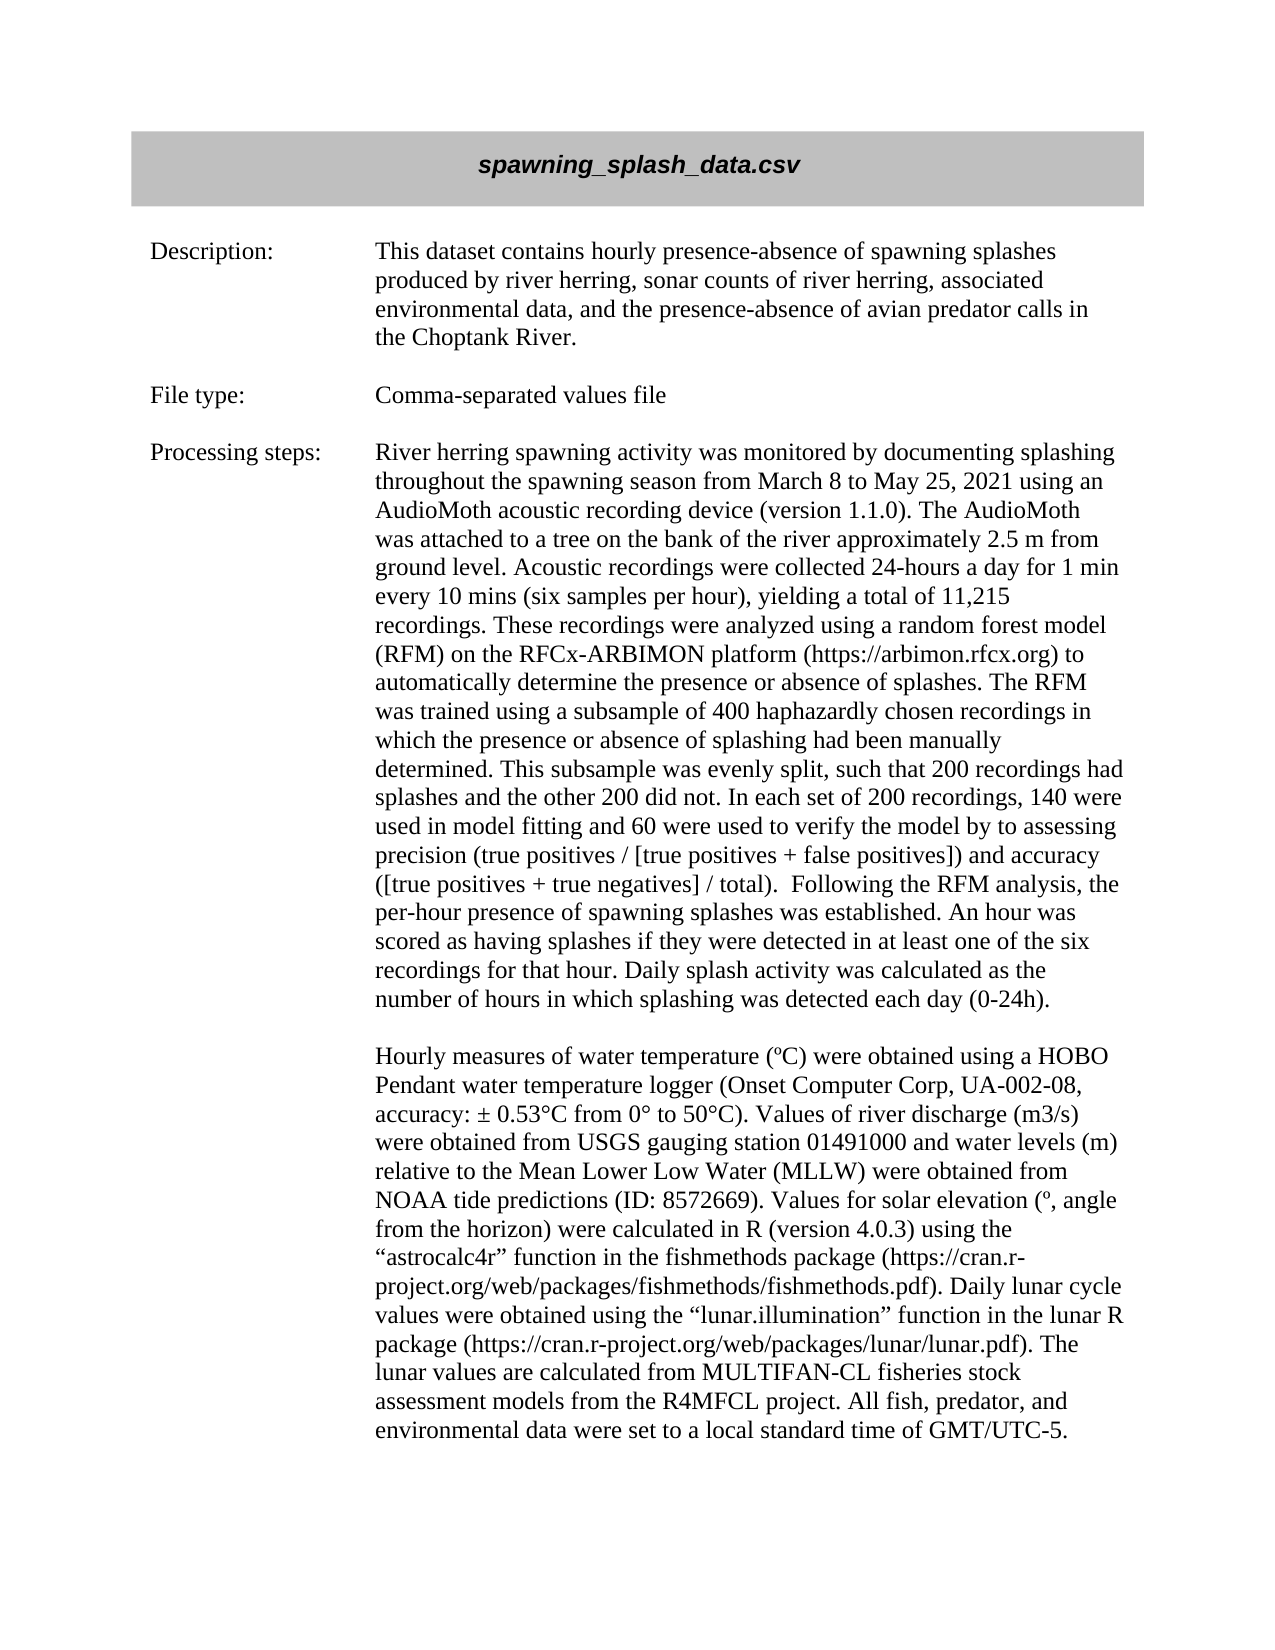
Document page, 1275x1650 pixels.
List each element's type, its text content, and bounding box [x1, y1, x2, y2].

text Hourly measures of water temperature (ºC) were obtained using a HOBO Pendant water temperature logger (Onset Computer Corp, UA-002-08, accuracy: ± 0.53°C from 0° to 50°C). Values of river discharge (m3/s) were obtained from USGS gauging station 01491000 and water levels (m) relative to the Mean Lower Low Water (MLLW) were obtained from NOAA tide predictions (ID: 8572669). Values for solar elevation (º, angle from the horizon) were calculated in R (version 4.0.3) using the “astrocalc4r” function in the fishmethods package (https://cran.r-project.org/web/packages/fishmethods/fishmethods.pdf). Daily lunar cycle values were obtained using the “lunar.illumination” function in the lunar R package (https://cran.r-project.org/web/packages/lunar/lunar.pdf). The lunar values are calculated from MULTIFAN-CL fisheries stock assessment models from the R4MFCL project. All fish, predator, and environmental data were set to a local standard time of GMT/UTC-5. [375, 1041, 1125, 1444]
text Description: This dataset contains hourly presence-absence of spawning splashes produced by river herring, sonar counts of river herring, associated environmental data, and the presence-absence of avian predator calls in the Choptank River. [150, 236, 1125, 351]
text spawning_splash_data.csv [150, 150, 1125, 179]
text File type: Comma-separated values file [150, 380, 1125, 409]
text Processing steps: River herring spawning activity was monitored by documenting splashing throughout the spawning season from March 8 to May 25, 2021 using an AudioMoth acoustic recording device (version 1.1.0). The AudioMoth was attached to a tree on the bank of the river approximately 2.5 m from ground level. Acoustic recordings were collected 24-hours a day for 1 min every 10 mins (six samples per hour), yielding a total of 11,215 recordings. These recordings were analyzed using a random forest model (RFM) on the RFCx-ARBIMON platform (https://arbimon.rfcx.org) to automatically determine the presence or absence of splashes. The RFM was trained using a subsample of 400 haphazardly chosen recordings in which the presence or absence of splashing had been manually determined. This subsample was evenly split, such that 200 recordings had splashes and the other 200 did not. In each set of 200 recordings, 140 were used in model fitting and 60 were used to verify the model by to assessing precision (true positives / [true positives + false positives]) and accuracy ([true positives + true negatives] / total). Following the RFM analysis, the per-hour presence of spawning splashes was established. An hour was scored as having splashes if they were detected in at least one of the six recordings for that hour. Daily splash activity was calculated as the number of hours in which splashing was detected each day (0-24h). [150, 437, 1125, 1012]
